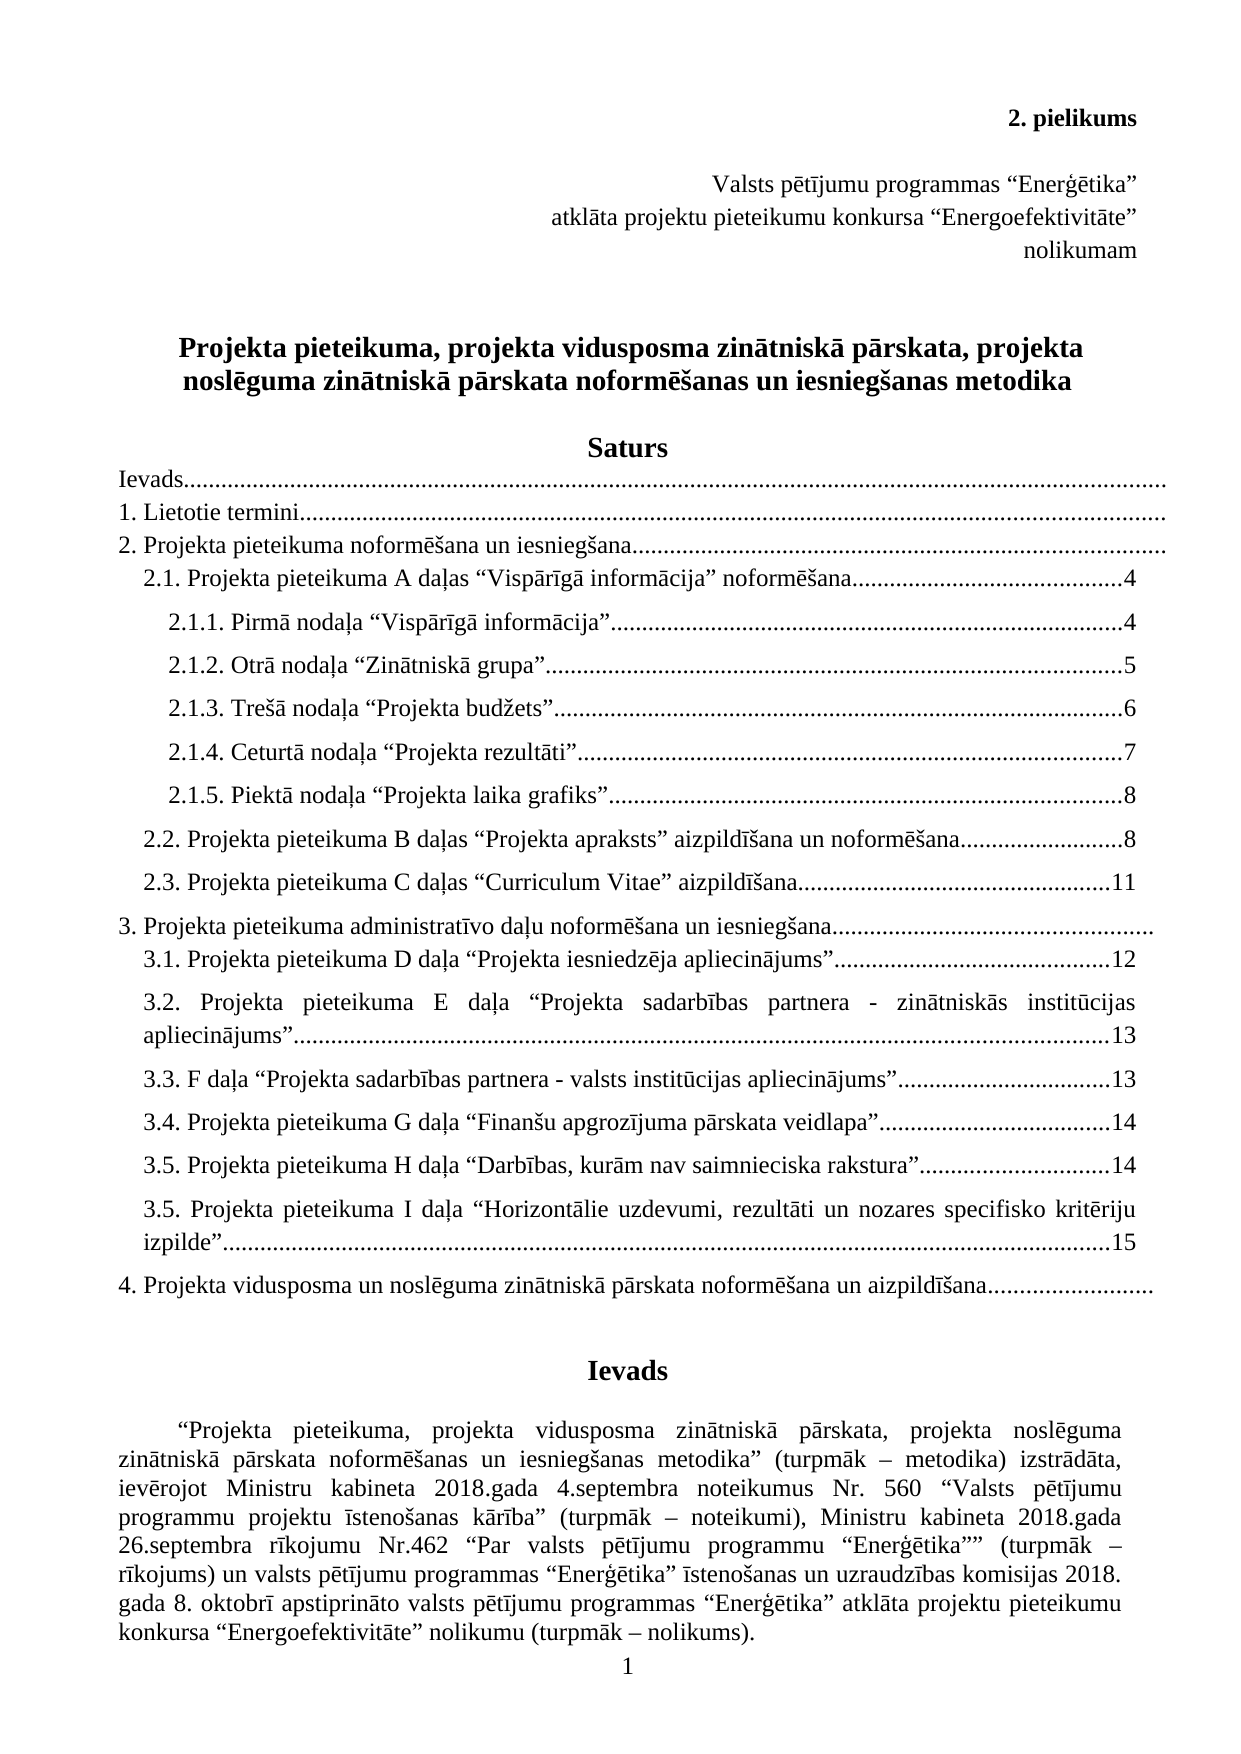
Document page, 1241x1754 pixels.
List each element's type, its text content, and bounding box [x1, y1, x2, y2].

text nolikumam [118, 235, 1137, 263]
text Valsts pētījumu programmas “Enerģētika” [118, 169, 1137, 197]
text atklāta projektu pieteikumu konkursa “Energoefektivitāte” [118, 202, 1137, 230]
subtitle Ievads [118, 1353, 1137, 1387]
list “Projekta pieteikuma, projekta vidusposma zinātniskā pārskata, projekta noslēguma zinātniskā pārskata noformēšanas un iesniegšanas metodika” (turpmāk – metodika) izstrādāta, ievērojot Ministru kabineta 2018.gada 4.septembra noteikumus Nr. 560 “Valsts pētījumu programmu projektu īstenošanas kārība” (turpmāk – noteikumi), Ministru kabineta 2018.gada 26.septembra rīkojumu Nr.462 “Par valsts pētījumu programmu “Enerģētika”” (turpmāk – rīkojums) un valsts pētījumu programmas “Enerģētika” īstenošanas un uzraudzības komisijas 2018. gada 8. oktobrī apstiprināto valsts pētījumu programmas “Enerģētika” atklāta projektu pieteikumu konkursa “Energoefektivitāte” nolikumu (turpmāk – nolikums). [118, 1415, 1122, 1645]
text Projekta pieteikuma, projekta vidusposma zinātniskā pārskata, projekta noslēguma zinātniskā pārskata noformēšanas un iesniegšanas metodika [118, 330, 1137, 397]
text 2. pielikums [118, 103, 1137, 131]
